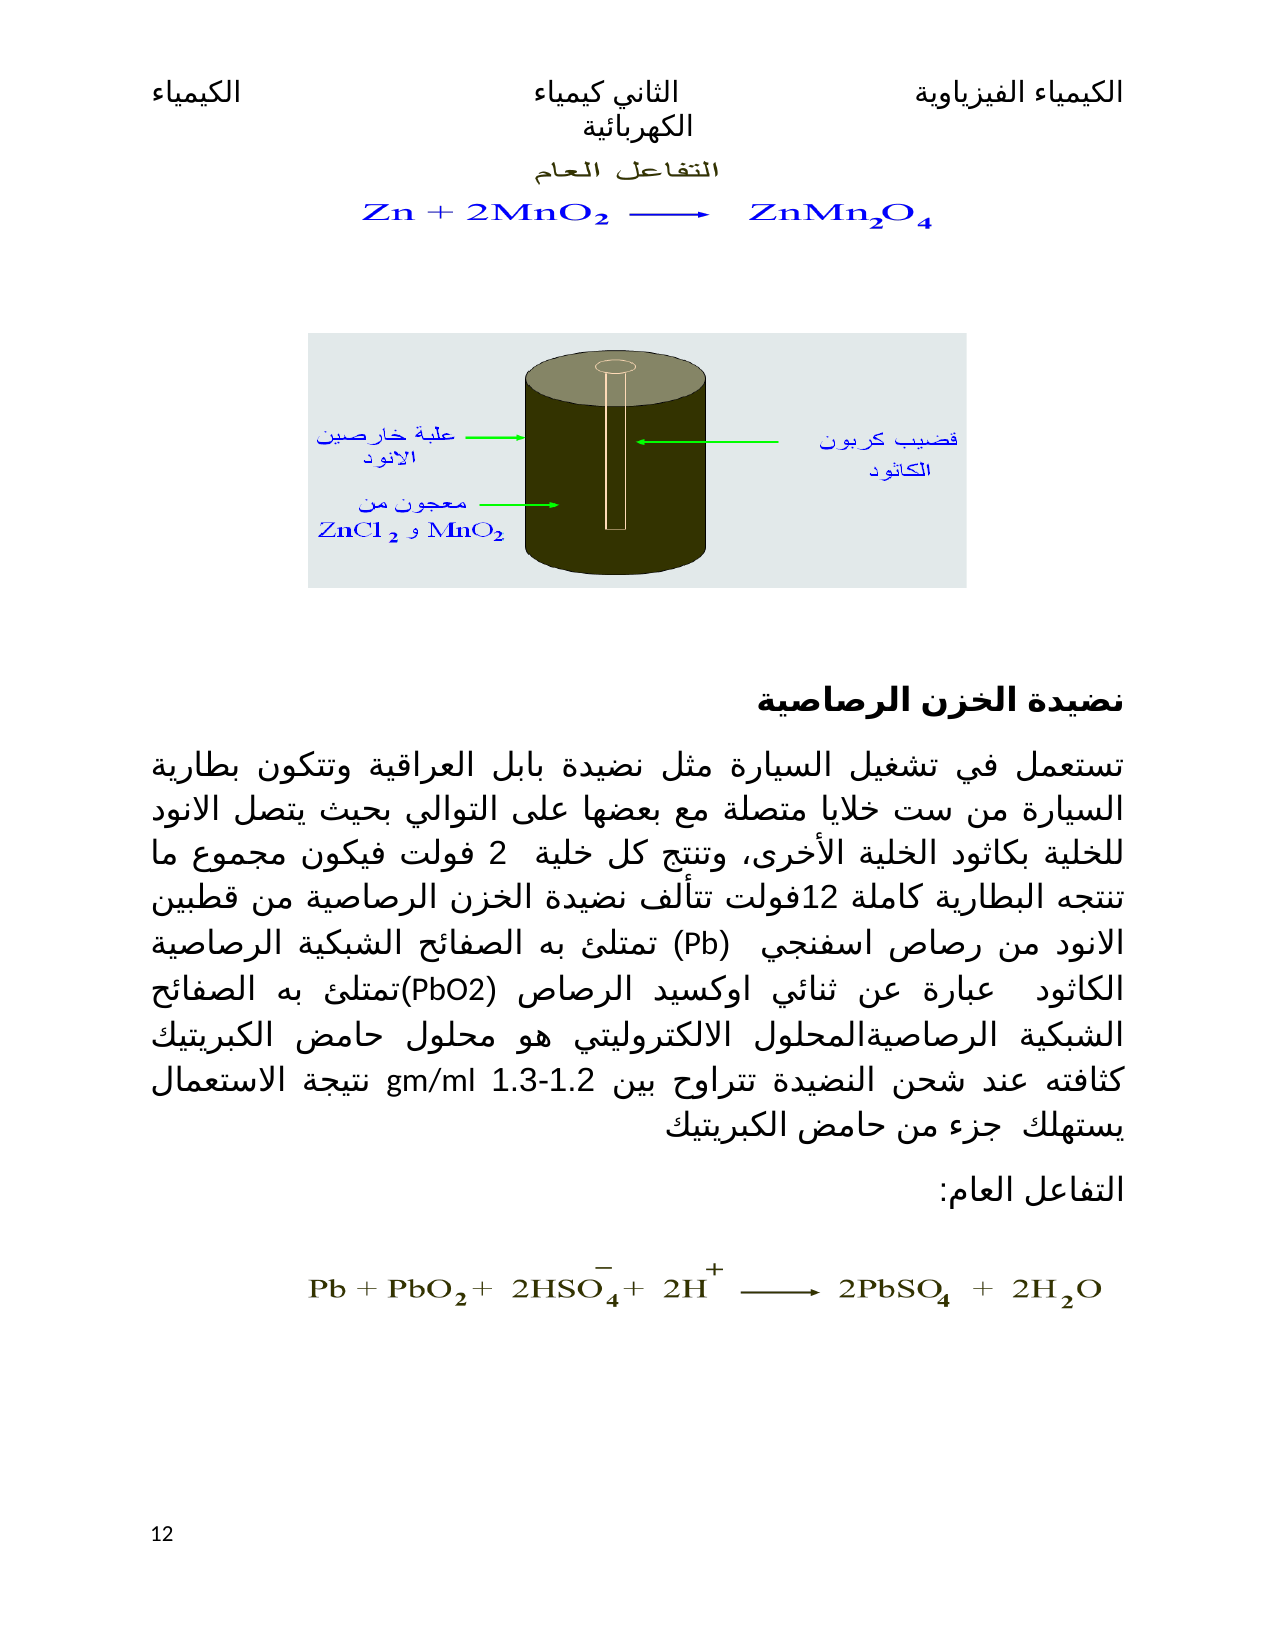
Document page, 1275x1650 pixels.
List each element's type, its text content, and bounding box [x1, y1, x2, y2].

text نضيدة الخزن الرصاصية [150, 680, 1125, 718]
picture [285, 1235, 1125, 1324]
text تستعمل في تشغيل السيارة مثل نضيدة بابل العراقية وتتكون بطارية السيارة من ست خلايا متصلة مع بعضها على التوالي بحيث يتصل الانود للخلية بكاثود الخلية الأخرى، وتنتج كل خلية 2 فولت فيكون مجموع ما تنتجه البطارية كاملة 12فولت تتألف نضيدة الخزن الرصاصية من قطبين الانود من رصاص اسفنجي (Pb) تمتلئ به الصفائح الشبكية الرصاصية الكاثود عبارة عن ثنائي اوكسيد الرصاص (PbO2)تمتلئ به الصفائح الشبكية الرصاصيةالمحلول الالكتروليتي هو محلول حامض الكبريتيك كثافته عند شحن النضيدة تتراوح بين 1.2-1.3 gm/ml نتيجة الاستعمال يستهلك جزء من حامض الكبريتيك [150, 745, 1125, 1144]
text التفاعل العام: [150, 1170, 1125, 1209]
picture [236, 150, 1038, 242]
picture [308, 333, 967, 588]
